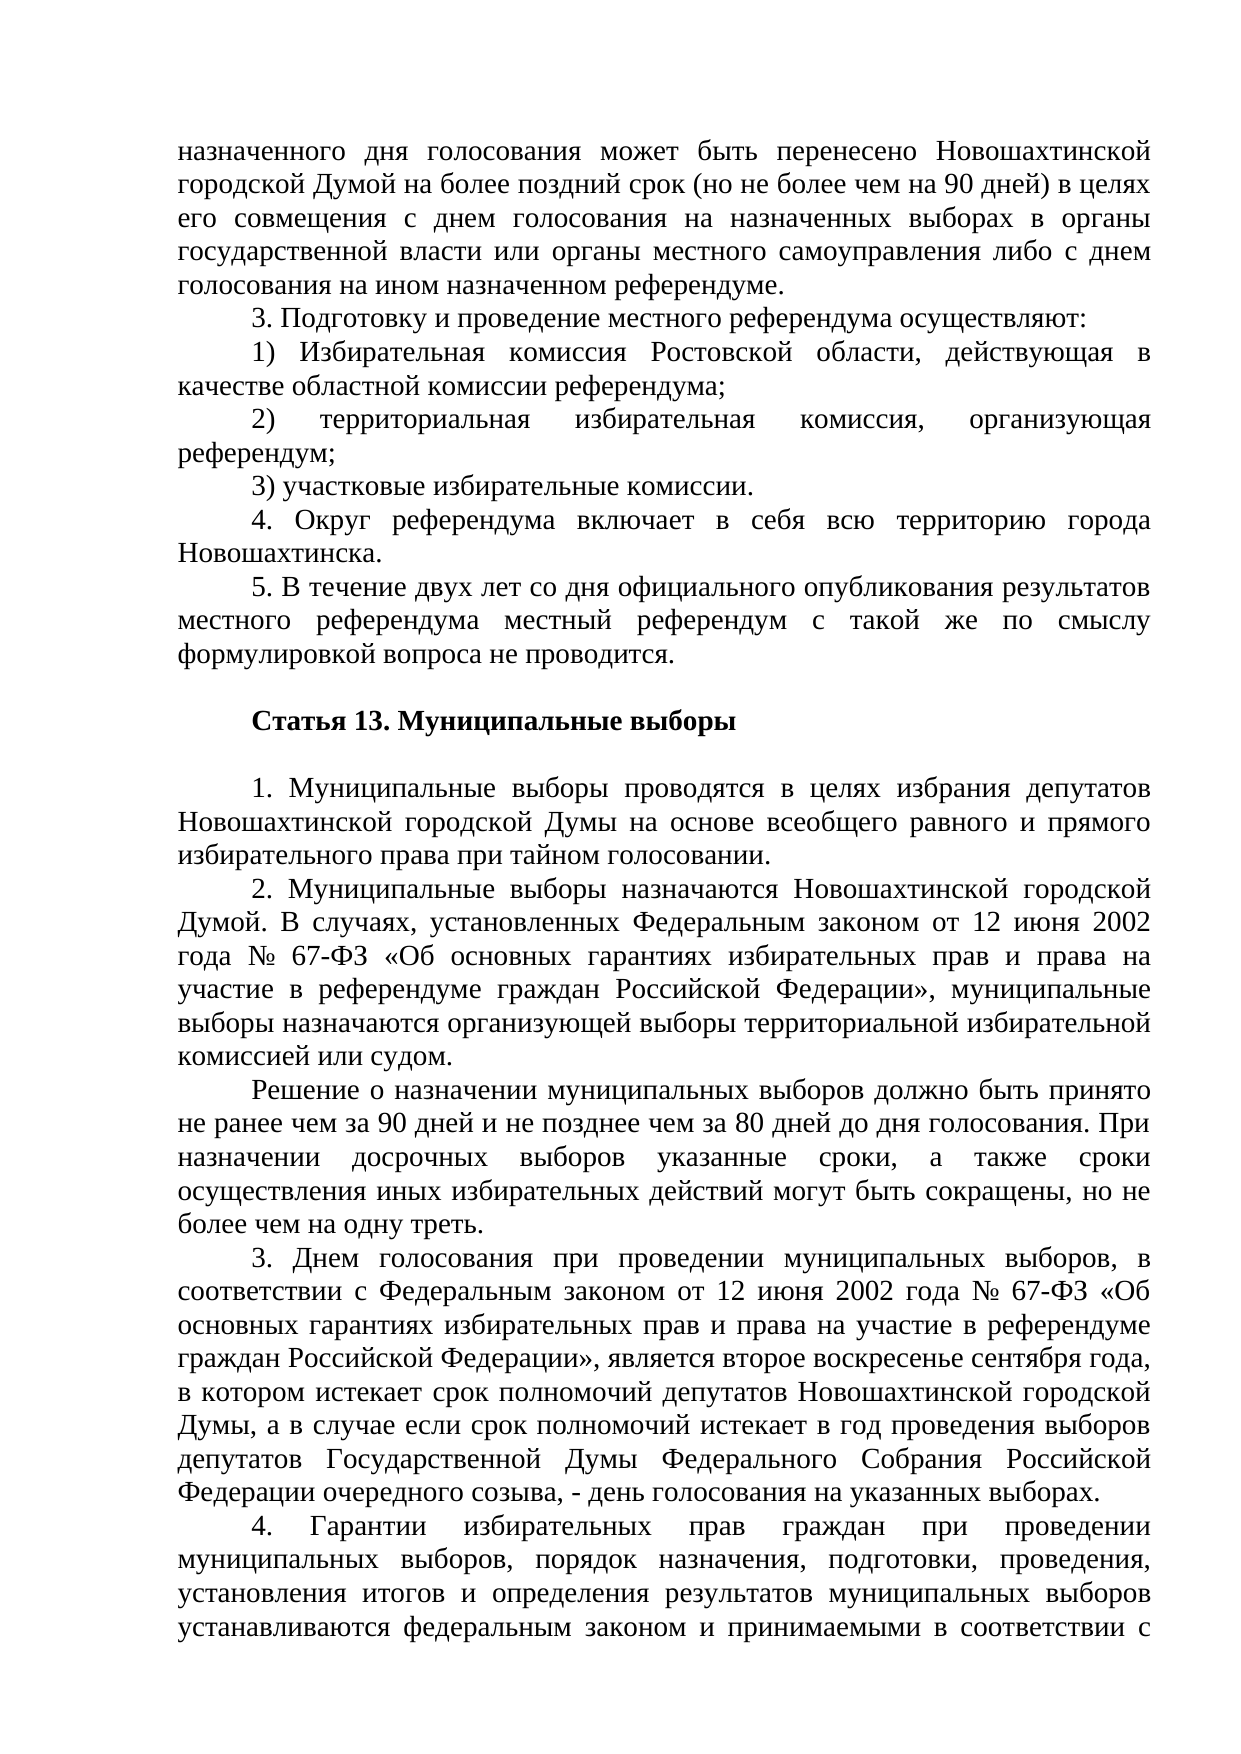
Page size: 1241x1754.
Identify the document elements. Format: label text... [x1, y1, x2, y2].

text 3) участковые избирательные комиссии. [177, 468, 1152, 502]
text Решение о назначении муниципальных выборов должно быть принято не ранее чем за 90 дней и не позднее чем за 80 дней до дня голосования. При назначении досрочных выборов указанные сроки, а также сроки осуществления иных избирательных действий могут быть сокращены, но не более чем на одну треть. [177, 1072, 1152, 1240]
list Статья 13. Муниципальные выборы [177, 703, 1152, 737]
text 3. Подготовку и проведение местного референдума осуществляют: [177, 301, 1152, 334]
text 3. Днем голосования при проведении муниципальных выборов, в соответствии с Федеральным законом от 12 июня 2002 года № 67-ФЗ «Об основных гарантиях избирательных прав и права на участие в референдуме граждан Российской Федерации», является второе воскресенье сентября года, в котором истекает срок полномочий депутатов Новошахтинской городской Думы, а в случае если срок полномочий истекает в год проведения выборов депутатов Государственной Думы Федерального Собрания Российской Федерации очередного созыва, - день голосования на указанных выборах. [177, 1240, 1152, 1508]
text 2. Муниципальные выборы назначаются Новошахтинской городской Думой. В случаях, установленных Федеральным законом от 12 июня 2002 года № 67-ФЗ «Об основных гарантиях избирательных прав и права на участие в референдуме граждан Российской Федерации», муниципальные выборы назначаются организующей выборы территориальной избирательной комиссией или судом. [177, 871, 1152, 1072]
text 1. Муниципальные выборы проводятся в целях избрания депутатов Новошахтинской городской Думы на основе всеобщего равного и прямого избирательного права при тайном голосовании. [177, 770, 1152, 871]
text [177, 1508, 1152, 1642]
text 2) территориальная избирательная комиссия, организующая референдум; [177, 401, 1152, 468]
text 5. В течение двух лет со дня официального опубликования результатов местного референдума местный референдум с такой же по смыслу формулировкой вопроса не проводится. [177, 569, 1152, 669]
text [177, 133, 1152, 301]
text 1) Избирательная комиссия Ростовской области, действующая в качестве областной комиссии референдума; [177, 334, 1152, 401]
text 4. Округ референдума включает в себя всю территорию города Новошахтинска. [177, 502, 1152, 569]
